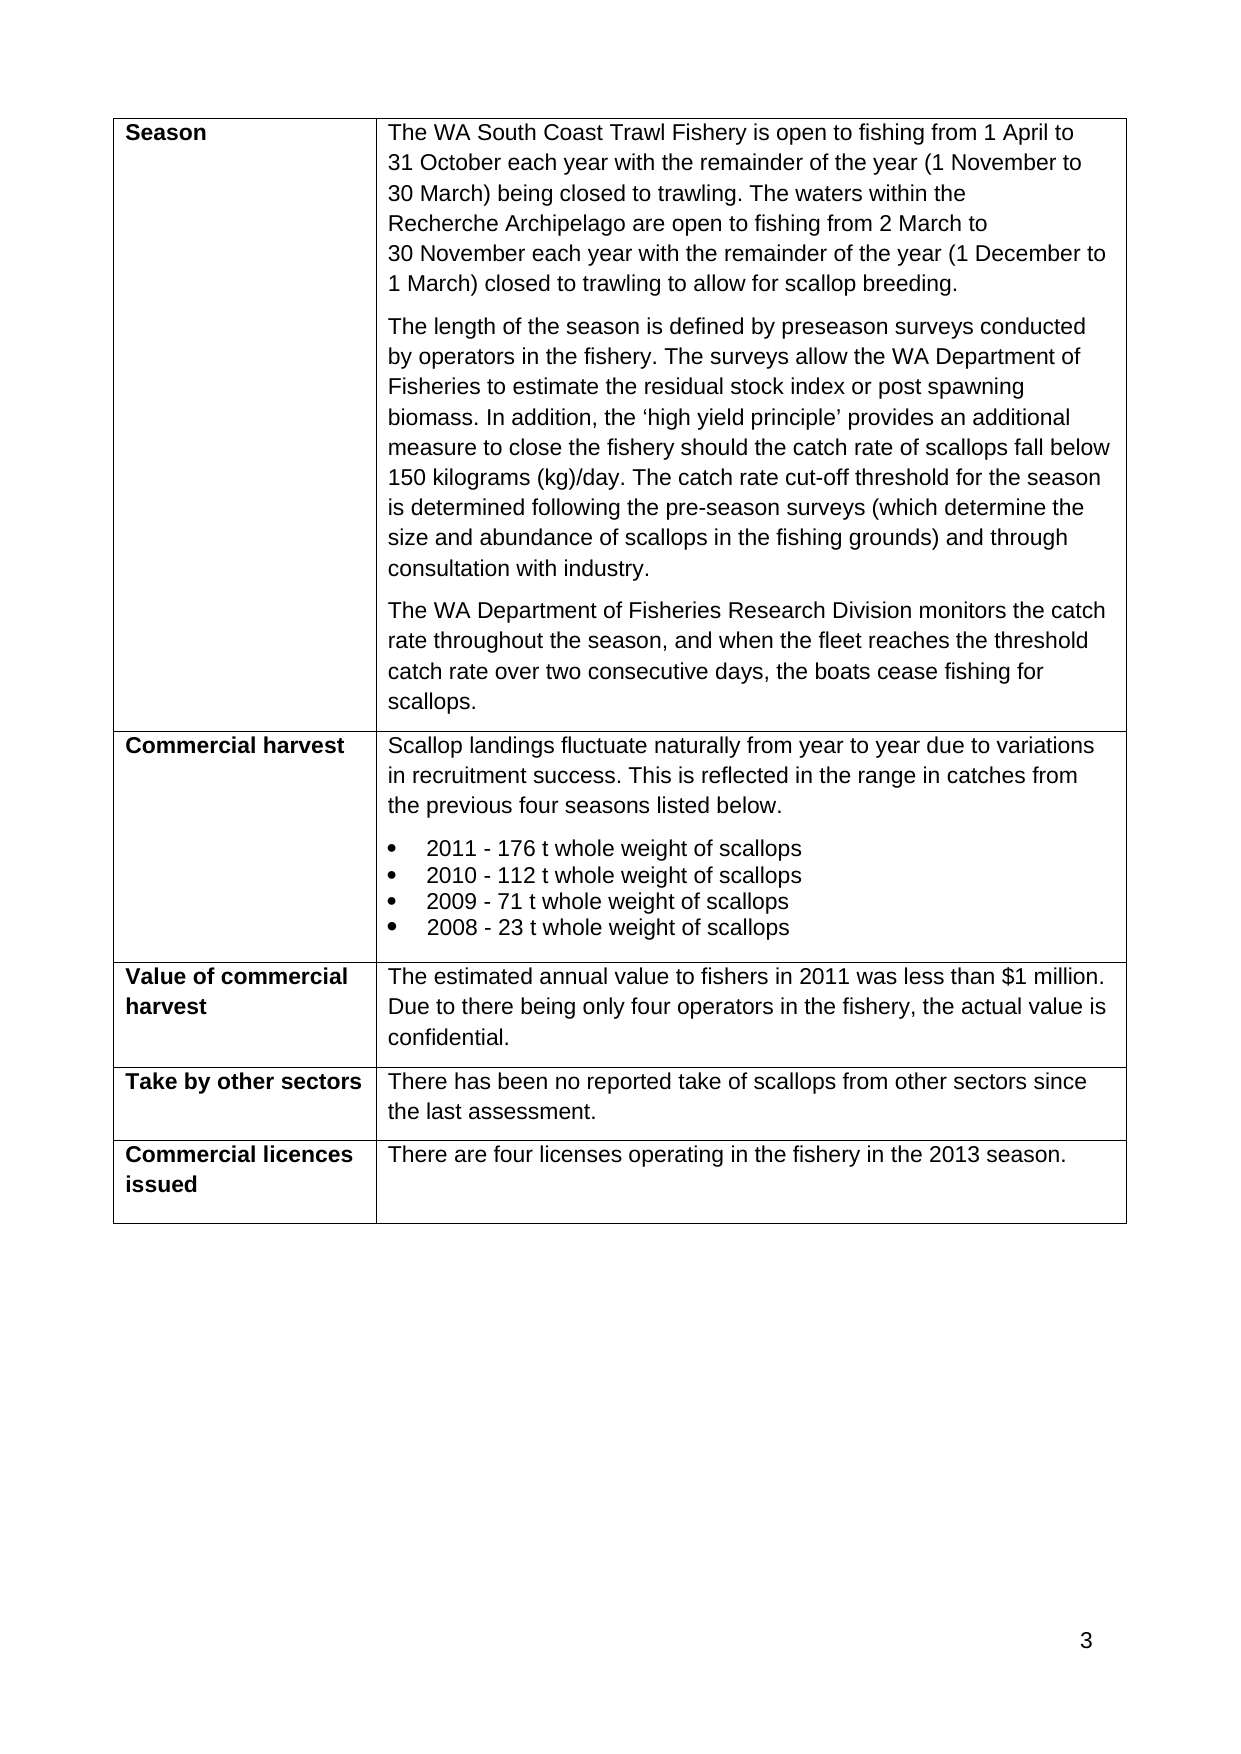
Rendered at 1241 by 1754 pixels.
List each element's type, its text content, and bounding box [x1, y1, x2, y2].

table_cell Commercial licences issued [114, 1141, 376, 1223]
table_cell Scallop landings fluctuate naturally from year to year due to variations in recruitment success. This is reflected in the range in catches from the previous four seasons listed below. 2011 - 176 t whole weight of scallops 2010 - 112 t whole weight of scallops 2009 - 71 t whole weight of scallops 2008 - 23 t whole weight of scallops [377, 732, 1126, 962]
table_cell Commercial harvest [114, 732, 376, 962]
table_cell Value of commercial harvest [114, 963, 376, 1067]
table_cell Season [114, 119, 376, 731]
table_cell There has been no reported take of scallops from other sectors since the last assessment. [377, 1068, 1126, 1140]
table_cell Take by other sectors [114, 1068, 376, 1140]
table_cell There are four licenses operating in the fishery in the 2013 season. [377, 1141, 1126, 1223]
table_cell The estimated annual value to fishers in 2011 was less than $1 million. Due to there being only four operators in the fishery, the actual value is confidential. [377, 963, 1126, 1067]
table_cell The WA South Coast Trawl Fishery is open to fishing from 1 April to 31 October each year with the remainder of the year (1 November to 30 March) being closed to trawling. The waters within the Recherche Archipelago are open to fishing from 2 March to 30 November each year with the remainder of the year (1 December to 1 March) closed to trawling to allow for scallop breeding. The length of the season is defined by preseason surveys conducted by operators in the fishery. The surveys allow the WA Department of Fisheries to estimate the residual stock index or post spawning biomass. In addition, the ‘high yield principle’ provides an additional measure to close the fishery should the catch rate of scallops fall below 150 kilograms (kg)/day. The catch rate cut-off threshold for the season is determined following the pre-season surveys (which determine the size and abundance of scallops in the fishing grounds) and through consultation with industry. The WA Department of Fisheries Research Division monitors the catch rate throughout the season, and when the fleet reaches the threshold catch rate over two consecutive days, the boats cease fishing for scallops. [377, 119, 1126, 731]
